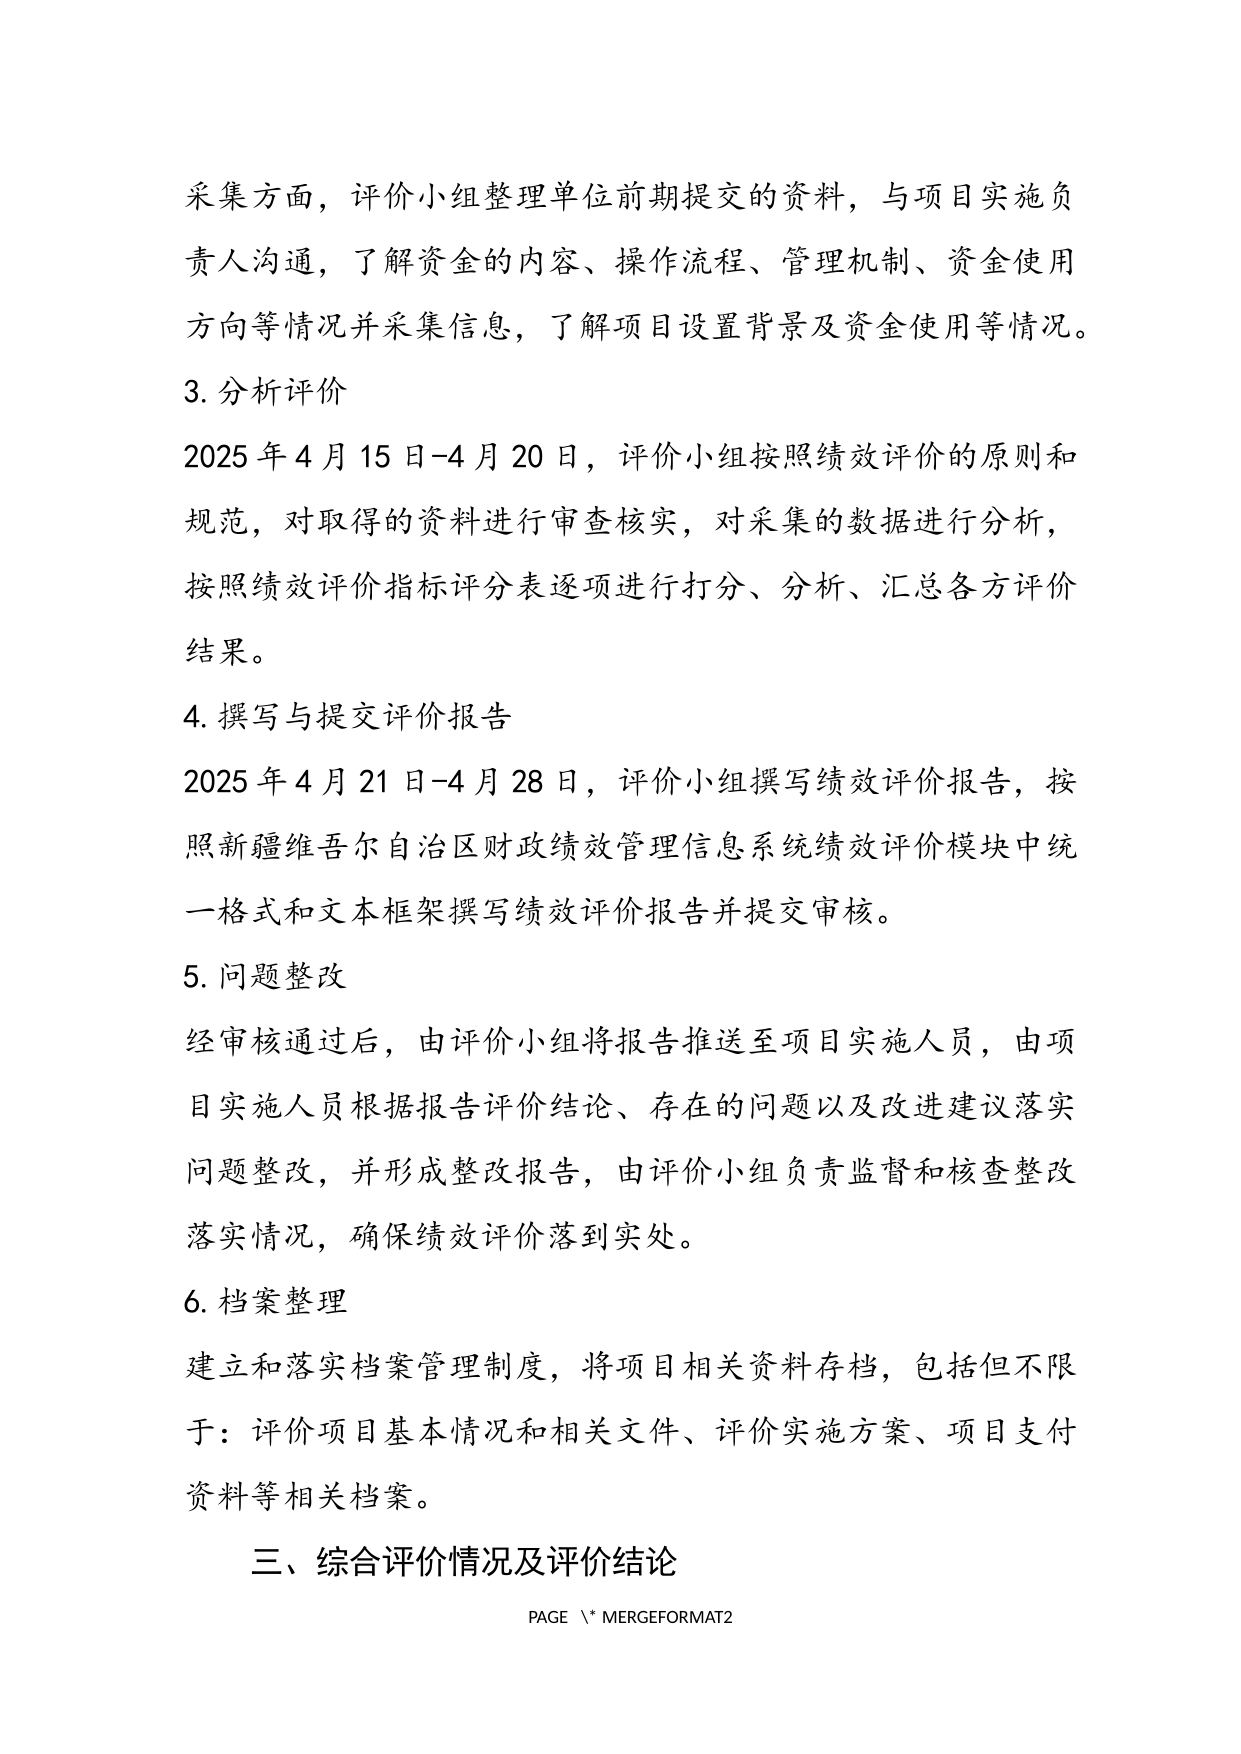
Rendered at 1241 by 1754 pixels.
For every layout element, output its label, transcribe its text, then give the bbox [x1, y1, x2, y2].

text 三、综合评价情况及评价结论 [183, 1527, 1078, 1592]
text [183, 162, 1078, 1527]
